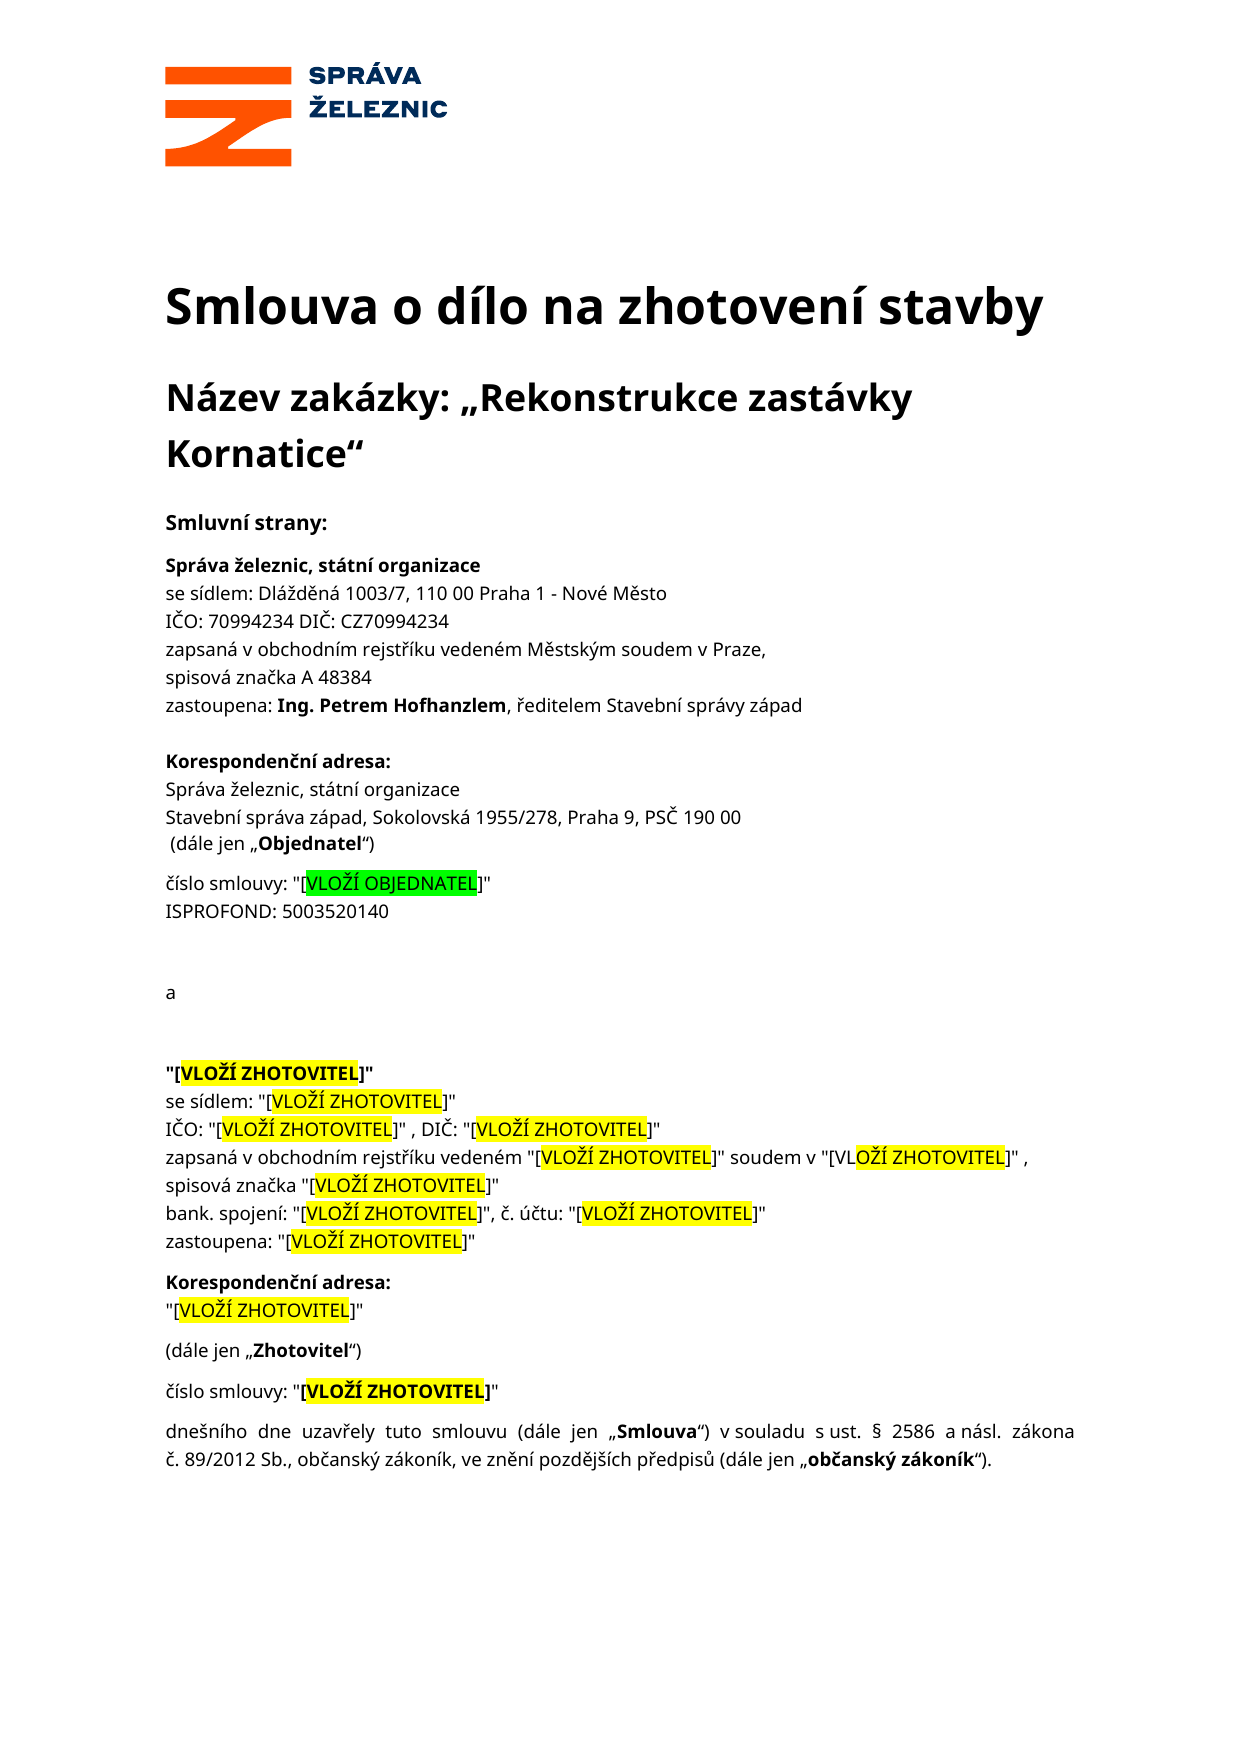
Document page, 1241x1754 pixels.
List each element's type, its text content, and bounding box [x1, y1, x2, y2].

text Smluvní strany: [165, 508, 1075, 537]
text Správa železnic, státní organizace [165, 552, 1075, 578]
text zastoupena: Ing. Petrem Hofhanzlem, ředitelem Stavební správy západ [165, 692, 1075, 718]
text Název zakázky: „Rekonstrukce zastávky Kornatice“ [165, 371, 1075, 478]
text Smlouva o dílo na zhotovení stavby [165, 271, 1075, 339]
text Korespondenční adresa: [165, 1269, 1075, 1294]
text zastoupena: "[VLOŽÍ ZHOTOVITEL]" [165, 1228, 1075, 1254]
text číslo smlouvy: "[VLOŽÍ ZHOTOVITEL]" [165, 1378, 306, 1404]
text IČO: "[VLOŽÍ ZHOTOVITEL]" , DIČ: "[VLOŽÍ ZHOTOVITEL]" [647, 1116, 1075, 1142]
text ISPROFOND: 5003520140 [165, 898, 1075, 924]
text bank. spojení: "[VLOŽÍ ZHOTOVITEL]", č. účtu: "[VLOŽÍ ZHOTOVITEL]" [752, 1201, 1075, 1226]
text se sídlem: "[VLOŽÍ ZHOTOVITEL]" [165, 1088, 1075, 1114]
text číslo smlouvy: "[VLOŽÍ OBJEDNATEL]" [477, 870, 1075, 896]
text se sídlem: Dlážděná 1003/7, 110 00 Praha 1 - Nové Město [165, 580, 1075, 606]
text (dále jen „Zhotovitel“) [165, 1338, 1075, 1363]
text zapsaná v obchodním rejstříku vedeném Městským soudem v Praze, [165, 636, 1075, 662]
text "[VLOŽÍ ZHOTOVITEL]" [358, 1060, 1075, 1086]
text spisová značka A 48384 [165, 664, 1075, 690]
text (dále jen „Objednatel“) [165, 830, 1075, 855]
text spisová značka "[VLOŽÍ ZHOTOVITEL]" [165, 1172, 1075, 1198]
text Stavební správa západ, Sokolovská 1955/278, Praha 9, PSČ 190 00 [165, 804, 1075, 830]
text číslo smlouvy: "[VLOŽÍ OBJEDNATEL]" [165, 870, 306, 896]
text dnešního dne uzavřely tuto smlouvu (dále jen „Smlouva“) v souladu s ust. § 2586 a násl. zákona č. 89/2012 Sb., občanský zákoník, ve znění pozdějších předpisů (dále jen „občanský zákoník“). [165, 1419, 1075, 1472]
text IČO: 70994234 DIČ: CZ70994234 [165, 608, 1075, 634]
text zapsaná v obchodním rejstříku vedeném "[VLOŽÍ ZHOTOVITEL]" soudem v "[VLOŽÍ ZHOTOVITEL]" , [165, 1144, 1075, 1170]
text "[VLOŽÍ ZHOTOVITEL]" [349, 1297, 1075, 1323]
text Korespondenční adresa: [165, 748, 1075, 774]
text číslo smlouvy: "[VLOŽÍ ZHOTOVITEL]" [484, 1378, 1075, 1404]
text Správa železnic, státní organizace [165, 776, 1075, 802]
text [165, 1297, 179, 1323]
text a [165, 979, 1075, 1005]
